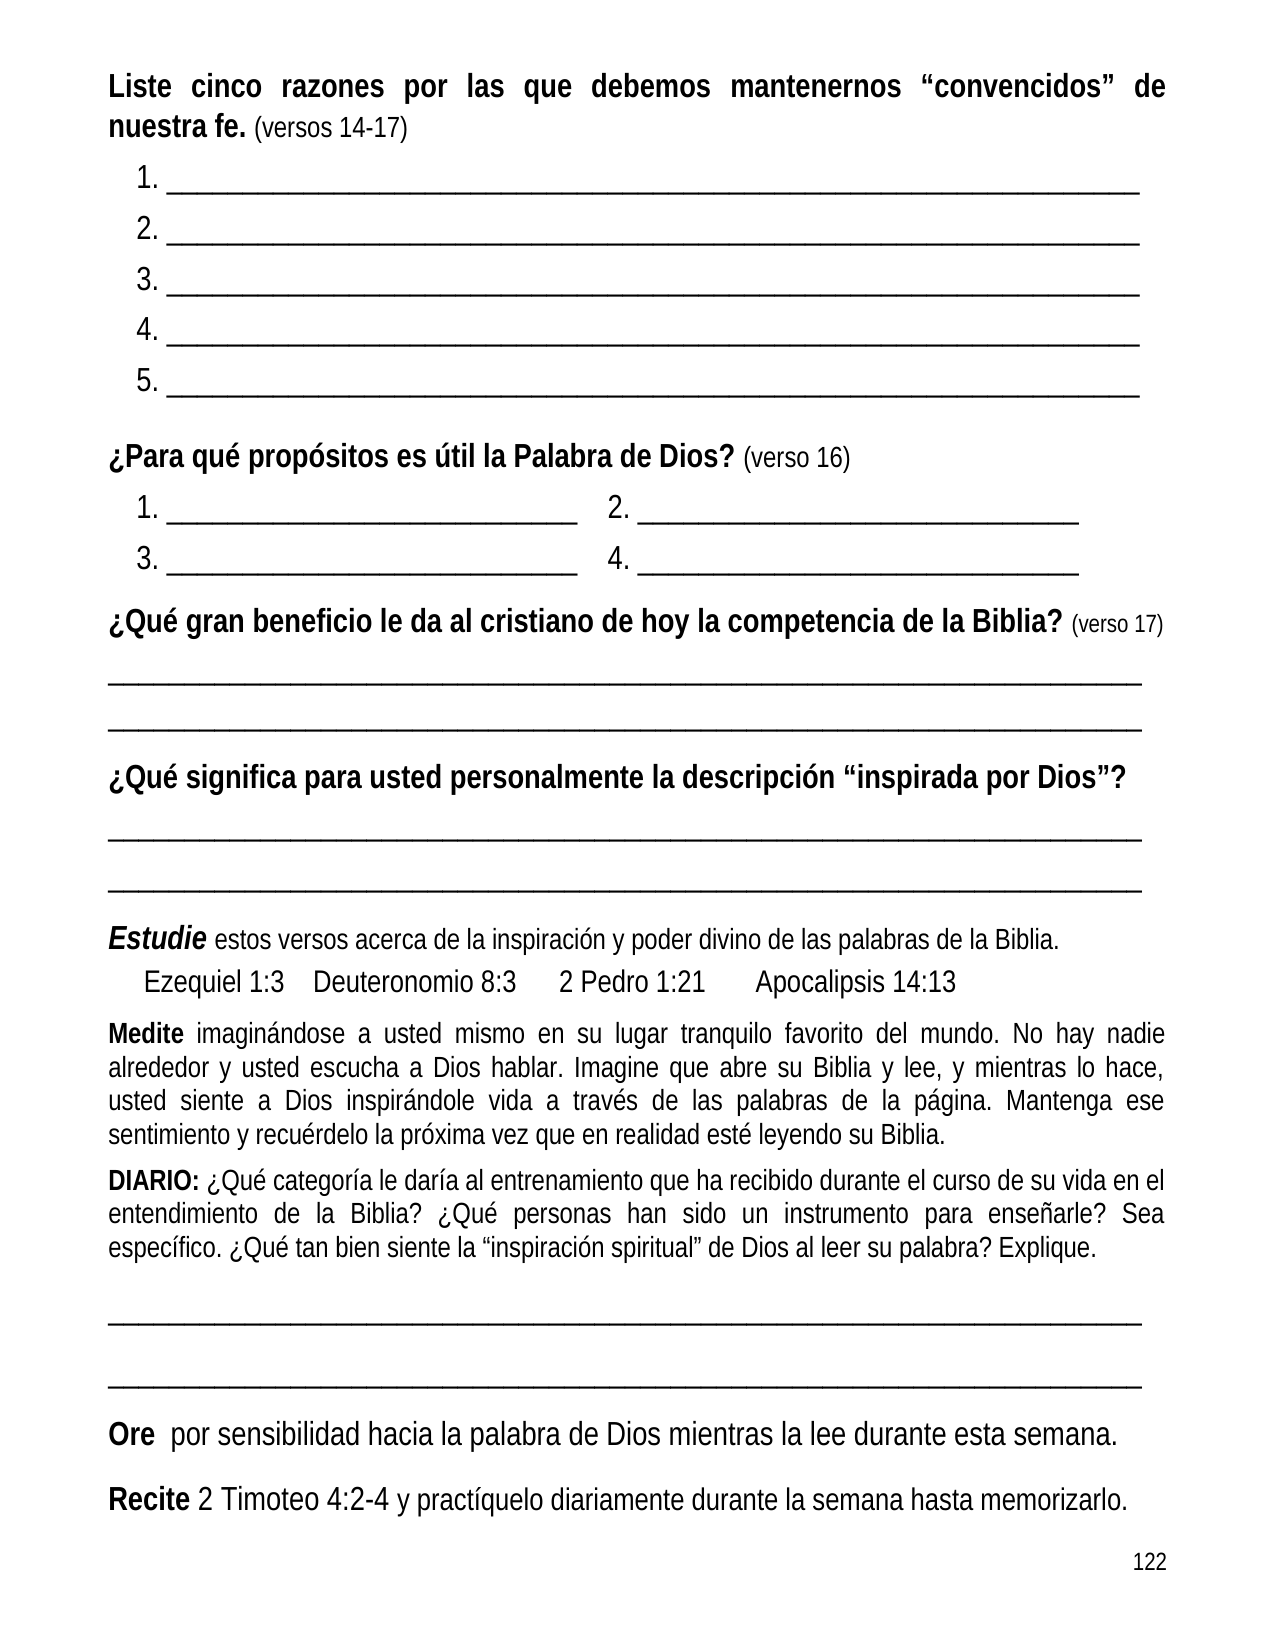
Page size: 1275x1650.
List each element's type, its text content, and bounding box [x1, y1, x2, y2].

text ____________________________________________________________________ [108, 1288, 1167, 1326]
text 3. ___________________________ 4. _____________________________ [136, 538, 1167, 576]
text Medite imaginándose a usted mismo en su lugar tranquilo favorito del mundo. No hay nadie alrededor y usted escucha a Dios hablar. Imagine que abre su Biblia y lee, y mientras lo hace, usted siente a Dios inspirándole vida a través de las palabras de la página. Mantenga ese sentimiento y recuérdelo la próxima vez que en realidad esté leyendo su Biblia. [108, 1017, 1167, 1150]
text DIARIO: ¿Qué categoría le daría al entrenamiento que ha recibido durante el curso de su vida en el entendimiento de la Biblia? ¿Qué personas han sido un instrumento para enseñarle? Sea específico. ¿Qué tan bien siente la “inspiración spiritual” de Dios al leer su palabra? Explique. [108, 1163, 1167, 1263]
text ¿Qué significa para usted personalmente la descripción “inspirada por Dios”? [108, 758, 1167, 796]
text Recite 2 Timoteo 4:2-4 y practíquelo diariamente durante la semana hasta memorizarlo. [108, 1480, 1167, 1518]
text 1. ___________________________ 2. _____________________________ [136, 487, 1167, 526]
text Ezequiel 1:3 Deuteronomio 8:3 2 Pedro 1:21 Apocalipsis 14:13 [108, 963, 1167, 999]
text Liste cinco razones por las que debemos mantenernos “convencidos” de nuestra fe. (versos 14-17) [108, 66, 1167, 145]
text ¿Qué gran beneficio le da al cristiano de hoy la competencia de la Biblia? (verso 17) [108, 601, 1167, 640]
text Ore por sensibilidad hacia la palabra de Dios mientras la lee durante esta semana. [108, 1414, 1167, 1453]
text 2. ________________________________________________________________ [136, 208, 1167, 246]
text 1. ________________________________________________________________ [136, 157, 1167, 196]
text 4. ________________________________________________________________ [136, 309, 1167, 348]
text ____________________________________________________________________ [108, 648, 1167, 686]
text Estudie estos versos acerca de la inspiración y poder divino de las palabras de la Biblia. [108, 918, 1167, 957]
text ____________________________________________________________________ [108, 804, 1167, 843]
text ____________________________________________________________________ [108, 694, 1167, 733]
text ¿Para qué propósitos es útil la Palabra de Dios? (verso 16) [108, 437, 1167, 475]
text 5. ________________________________________________________________ [136, 360, 1167, 398]
text ____________________________________________________________________ [108, 855, 1167, 893]
text ____________________________________________________________________ [108, 1351, 1167, 1389]
text 3. ________________________________________________________________ [136, 259, 1167, 297]
